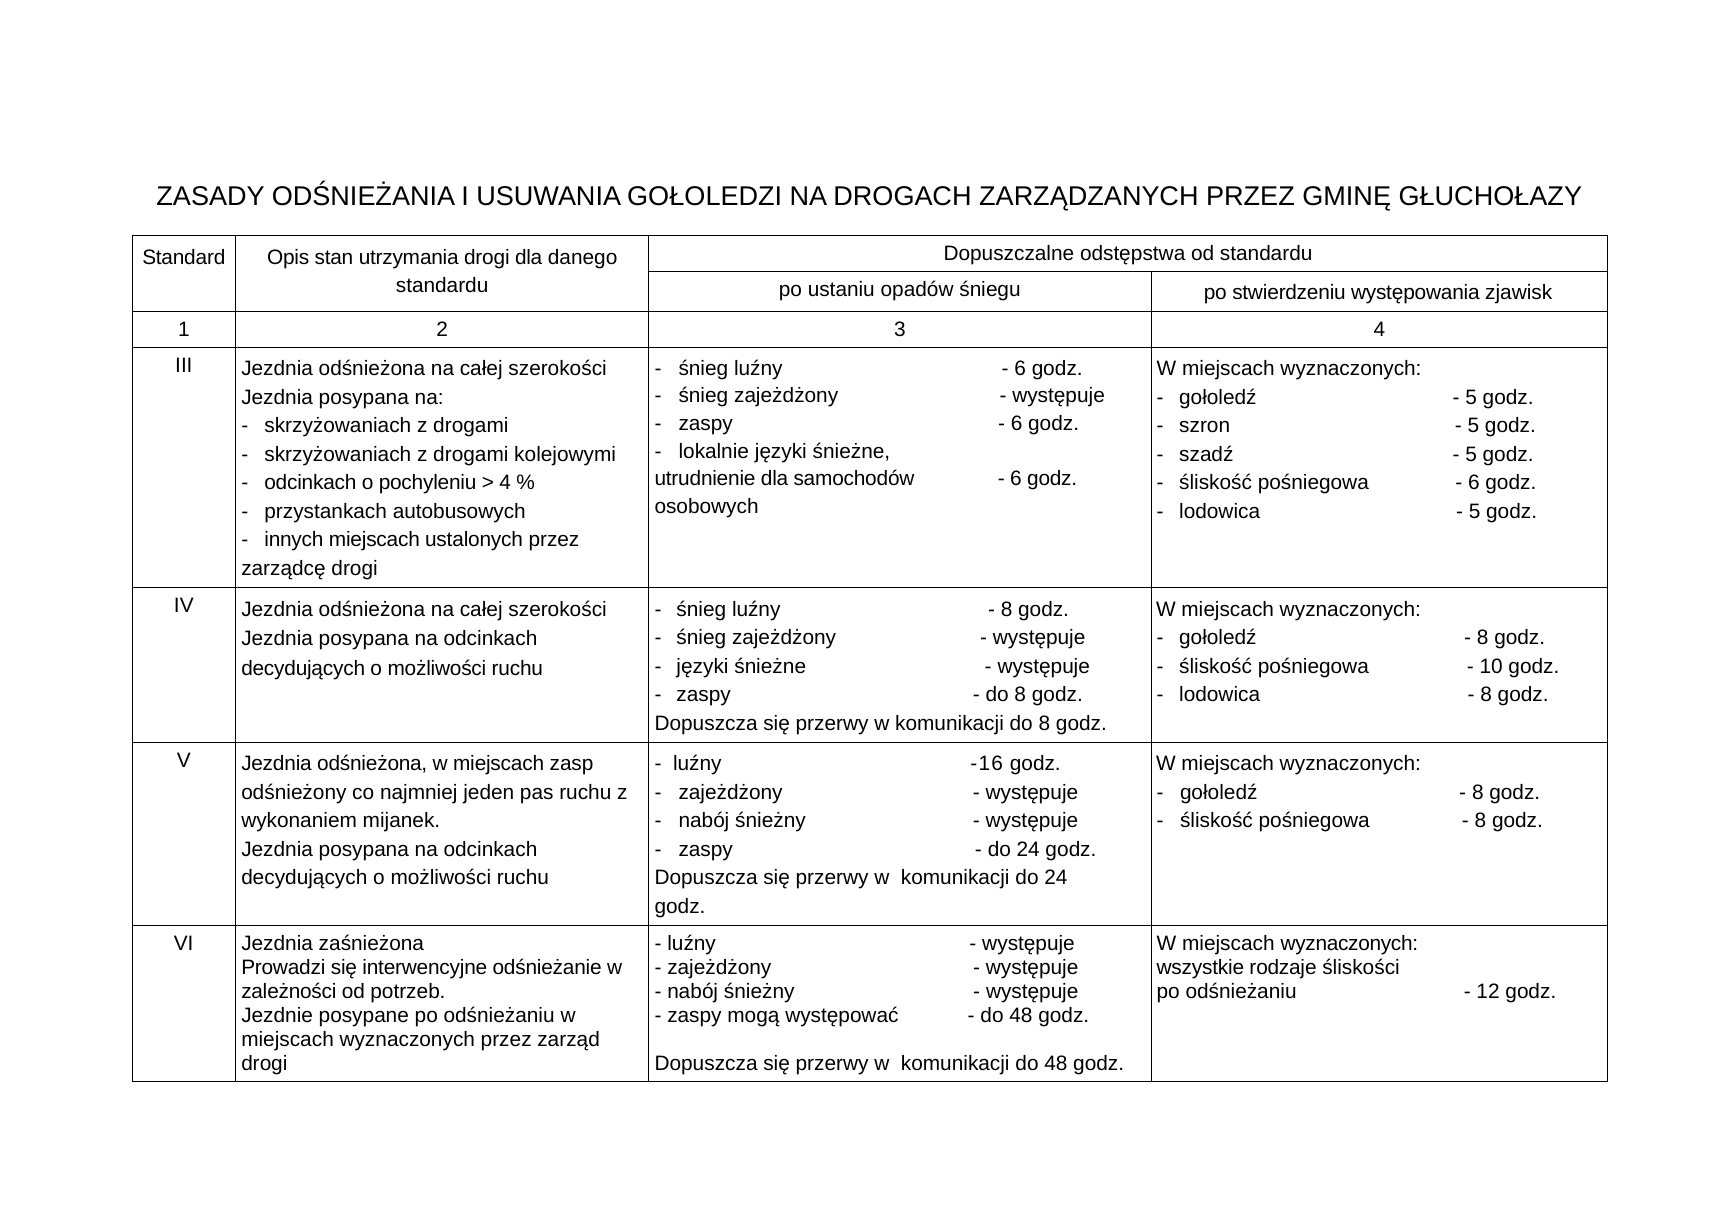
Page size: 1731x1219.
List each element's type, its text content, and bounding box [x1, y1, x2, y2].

table_cell 4 [1152, 312, 1607, 347]
table_cell - śnieg luźny - 8 godz. - śnieg zajeżdżony - występuje - języki śnieżne - występuje - zaspy - do 8 godz. Dopuszcza się przerwy w komunikacji do 8 godz. [649, 588, 1151, 742]
table_cell 1 [133, 312, 235, 347]
table_cell - luźny - występuje - zajeżdżony - występuje - nabój śnieżny - występuje - zaspy mogą występować - do 48 godz. Dopuszcza się przerwy w komunikacji do 48 godz. [649, 926, 1151, 1081]
table_cell V [133, 743, 235, 925]
table_cell Jezdnia zaśnieżona Prowadzi się interwencyjne odśnieżanie w zależności od potrzeb. Jezdnie posypane po odśnieżaniu w miejscach wyznaczonych przez zarząd drogi [236, 926, 648, 1081]
table_cell Jezdnia odśnieżona, w miejscach zasp odśnieżony co najmniej jeden pas ruchu z wykonaniem mijanek. Jezdnia posypana na odcinkach decydujących o możliwości ruchu [236, 743, 648, 925]
table_cell W miejscach wyznaczonych: - gołoledź - 8 godz. - śliskość pośniegowa - 8 godz. [1152, 743, 1607, 925]
table_header Dopuszczalne odstępstwa od standardu [649, 236, 1607, 271]
table_cell - luźny -16 godz. - zajeżdżony - występuje - nabój śnieżny - występuje - zaspy - do 24 godz. Dopuszcza się przerwy w komunikacji do 24 godz. [649, 743, 1151, 925]
text ZASADY ODŚNIEŻANIA I USUWANIA GOŁOLEDZI NA DROGACH ZARZĄDZANYCH PRZEZ GMINĘ GŁUCHOŁAZY [132, 182, 1607, 211]
table_cell po stwierdzeniu występowania zjawisk [1152, 272, 1607, 311]
table_cell W miejscach wyznaczonych: - gołoledź - 5 godz. - szron - 5 godz. - szadź - 5 godz. - śliskość pośniegowa - 6 godz. - lodowica - 5 godz. [1152, 348, 1607, 587]
table_cell IV [133, 588, 235, 742]
table_cell Jezdnia odśnieżona na całej szerokości Jezdnia posypana na odcinkach decydujących o możliwości ruchu [236, 588, 648, 742]
table_cell VI [133, 926, 235, 1081]
table_cell Jezdnia odśnieżona na całej szerokości Jezdnia posypana na: - skrzyżowaniach z drogami - skrzyżowaniach z drogami kolejowymi - odcinkach o pochyleniu > 4 % - przystankach autobusowych - innych miejscach ustalonych przez zarządcę drogi [236, 348, 648, 587]
table_cell W miejscach wyznaczonych: - gołoledź - 8 godz. - śliskość pośniegowa - 10 godz. - lodowica - 8 godz. [1152, 588, 1607, 742]
table_header Standard [133, 236, 235, 311]
table_cell - śnieg luźny - 6 godz. - śnieg zajeżdżony - występuje - zaspy - 6 godz. - lokalnie języki śnieżne, utrudnienie dla samochodów - 6 godz. osobowych [649, 348, 1151, 587]
table_header Opis stan utrzymania drogi dla danego standardu [236, 236, 648, 311]
table_cell po ustaniu opadów śniegu [649, 272, 1151, 311]
table_cell W miejscach wyznaczonych: wszystkie rodzaje śliskości po odśnieżaniu - 12 godz. [1152, 926, 1607, 1081]
table_cell 2 [236, 312, 648, 347]
table_cell III [133, 348, 235, 587]
table_cell 3 [649, 312, 1151, 347]
